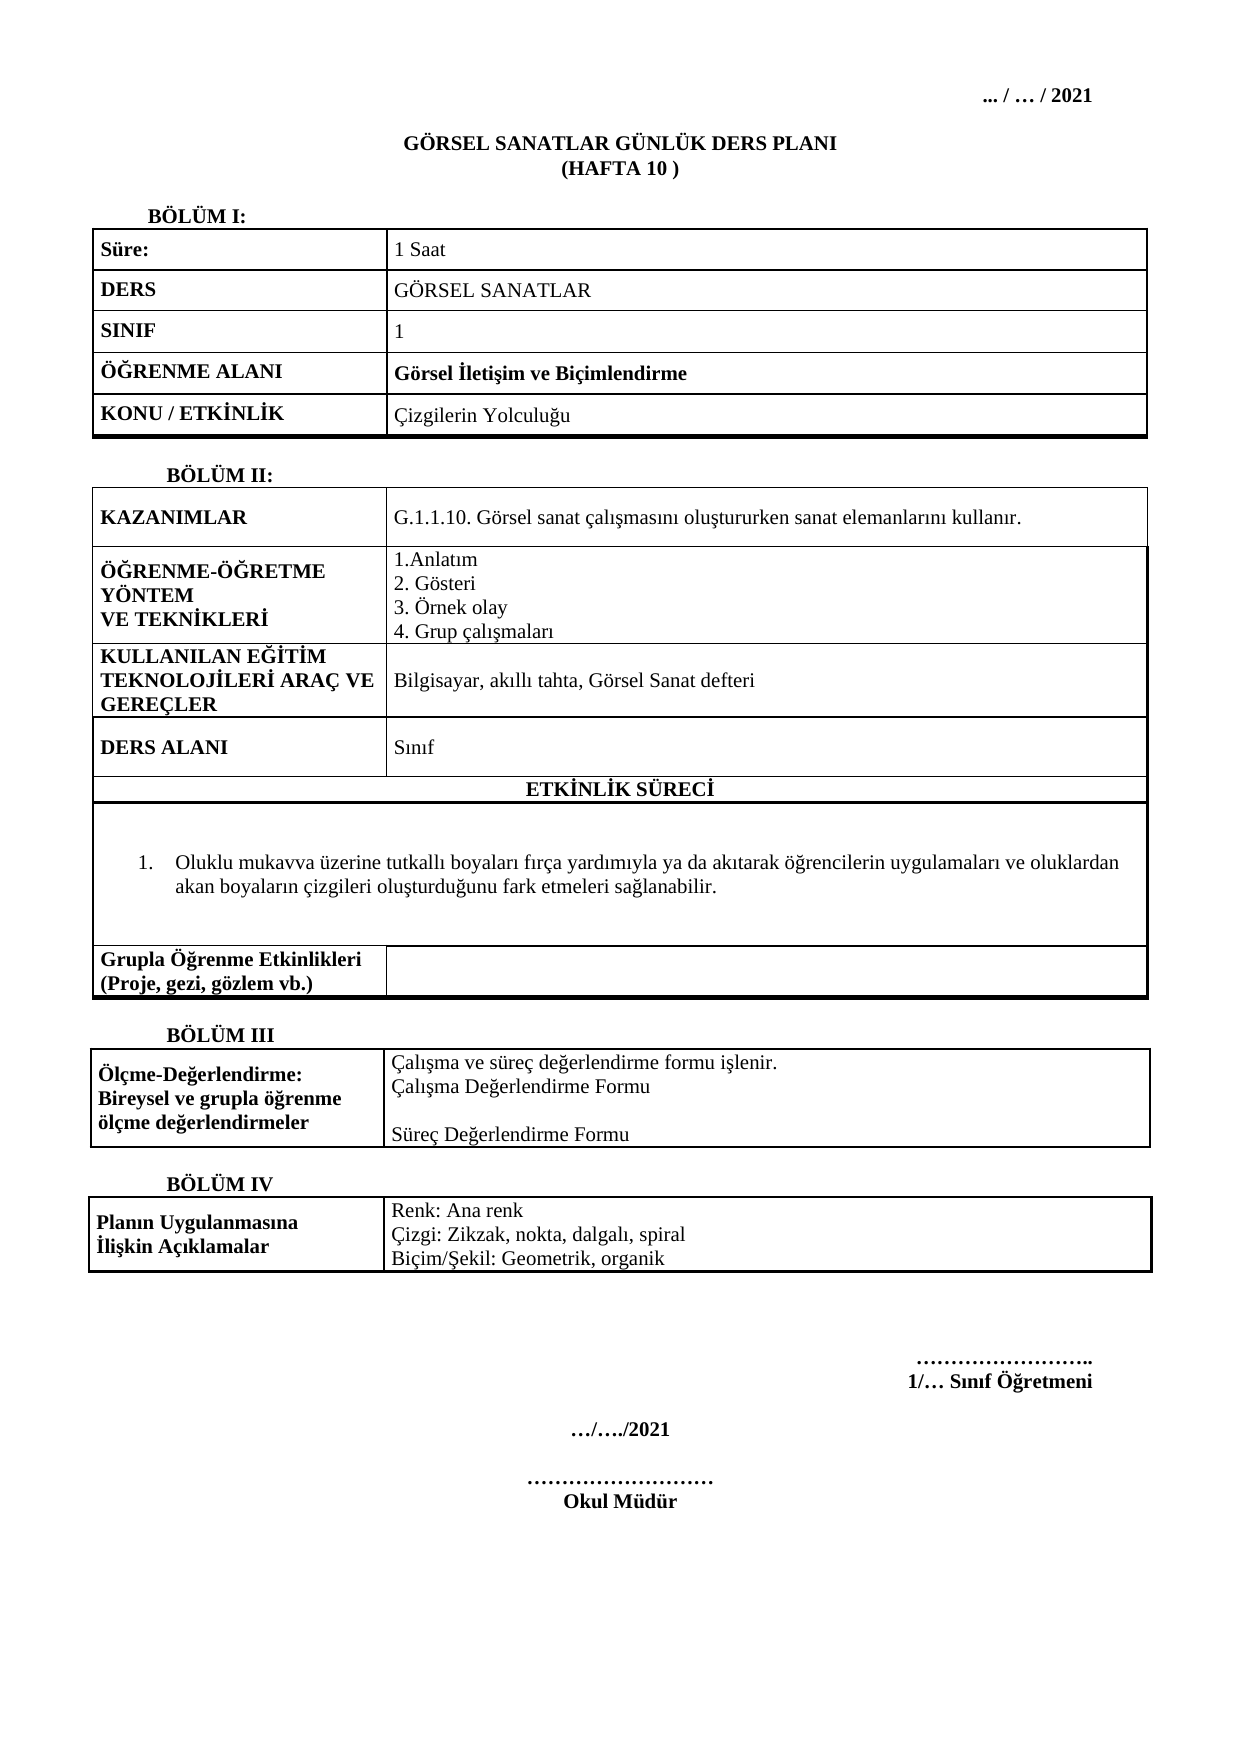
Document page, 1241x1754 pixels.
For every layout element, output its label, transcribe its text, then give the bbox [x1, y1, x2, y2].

table_cell ETKİNLİK SÜRECİ [94, 777, 1146, 801]
table_cell Çizgilerin Yolculuğu [388, 395, 1146, 434]
table_cell Grupla Öğrenme Etkinlikleri (Proje, gezi, gözlem vb.) [94, 946, 386, 995]
text …………………….. [148, 1344, 1093, 1369]
text Okul Müdür [148, 1489, 1093, 1513]
table_cell SINIF [94, 311, 386, 352]
table_header G.1.1.10. Görsel sanat çalışmasını oluştururken sanat elemanlarını kullanır. [387, 488, 1147, 546]
table_cell KULLANILAN EĞİTİM TEKNOLOJİLERİ ARAÇ VE GEREÇLER [93, 644, 386, 716]
text ... / … / 2021 [148, 83, 1093, 107]
table_cell 1 [388, 311, 1146, 352]
table_cell Bilgisayar, akıllı tahta, Görsel Sanat defteri [387, 644, 1146, 716]
text BÖLÜM II: [148, 463, 1093, 487]
text BÖLÜM I: [148, 203, 1093, 228]
table_header Renk: Ana renk Çizgi: Zikzak, nokta, dalgalı, spiral Biçim/Şekil: Geometrik, organik [385, 1198, 1150, 1270]
table_cell Oluklu mukavva üzerine tutkallı boyaları fırça yardımıyla ya da akıtarak öğrencilerin uygulamaları ve oluklardan akan boyaların çizgileri oluşturduğunu fark etmeleri sağlanabilir. [94, 804, 1146, 944]
table_header Süre: [94, 230, 386, 269]
table_cell Görsel İletişim ve Biçimlendirme [388, 353, 1146, 393]
table_header KAZANIMLAR [93, 488, 386, 546]
table_cell Sınıf [387, 718, 1146, 776]
table_cell 1.Anlatım 2. Gösteri 3. Örnek olay 4. Grup çalışmaları [387, 547, 1146, 643]
subtitle BÖLÜM IV [148, 1172, 1093, 1196]
table_cell GÖRSEL SANATLAR [388, 271, 1146, 310]
table_cell DERS ALANI [94, 718, 386, 776]
table_cell KONU / ETKİNLİK [94, 395, 386, 434]
table_header Planın Uygulanmasına İlişkin Açıklamalar [90, 1198, 383, 1270]
text …/…./2021 [148, 1417, 1093, 1441]
table_cell [387, 947, 1146, 995]
table_cell ÖĞRENME-ÖĞRETME YÖNTEM VE TEKNİKLERİ [93, 547, 386, 643]
subtitle BÖLÜM III [148, 1023, 1093, 1047]
table_cell DERS [94, 271, 386, 310]
text (HAFTA 10 ) [148, 155, 1093, 179]
table_header Çalışma ve süreç değerlendirme formu işlenir. Çalışma Değerlendirme Formu Süreç Değerlendirme Formu [385, 1050, 1149, 1146]
text GÖRSEL SANATLAR GÜNLÜK DERS PLANI [148, 131, 1093, 155]
text 1/… Sınıf Öğretmeni [148, 1369, 1093, 1393]
table_cell ÖĞRENME ALANI [94, 353, 386, 393]
table_header 1 Saat [388, 230, 1146, 269]
table_header Ölçme-Değerlendirme: Bireysel ve grupla öğrenme ölçme değerlendirmeler [92, 1050, 383, 1146]
text ……………………… [148, 1465, 1093, 1489]
